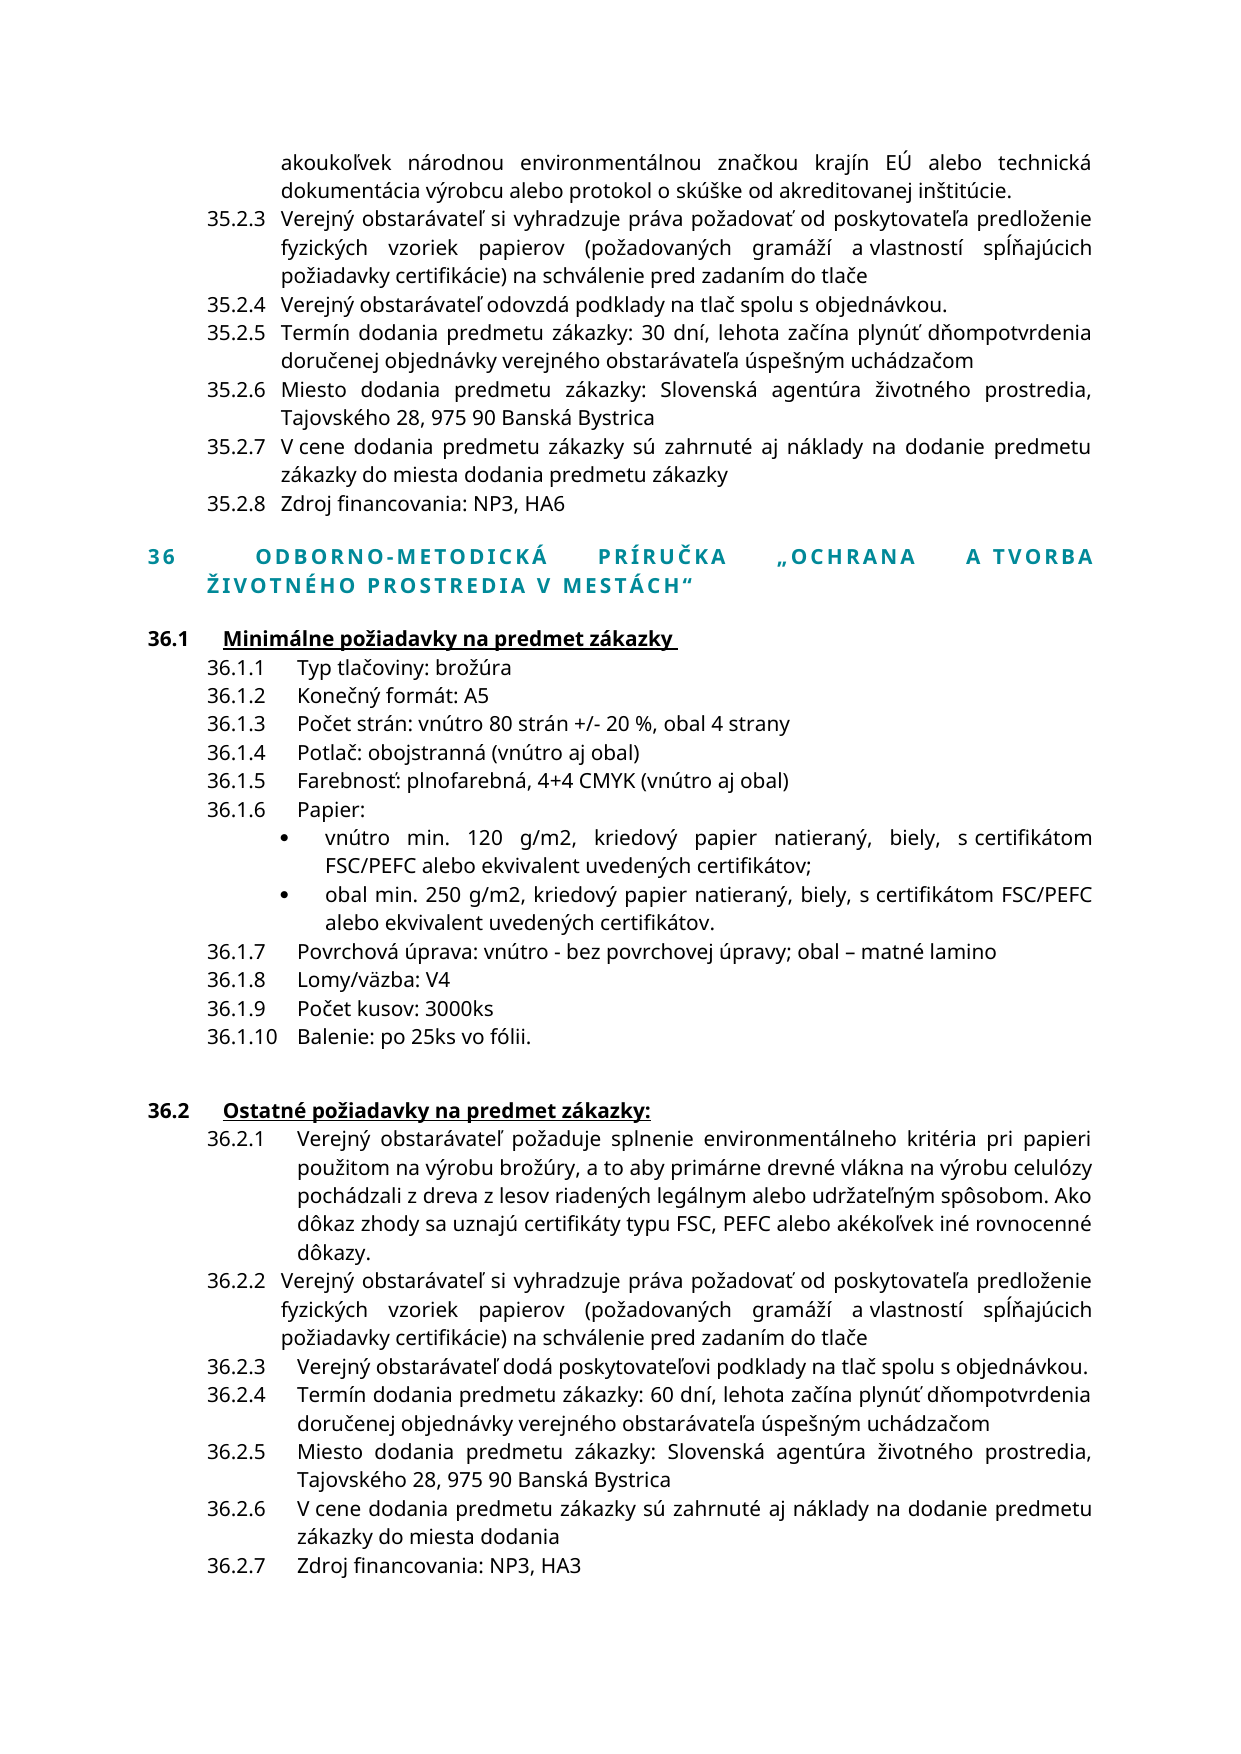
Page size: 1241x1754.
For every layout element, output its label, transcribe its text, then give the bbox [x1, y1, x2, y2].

subtitle Verejný obstarávateľ dodá poskytovateľovi podklady na tlač spolu s objednávkou. [207, 1352, 1093, 1380]
subtitle Počet kusov: 3000ks [207, 994, 1093, 1022]
subtitle Balenie: po 25ks vo fólii. [207, 1022, 1093, 1051]
subtitle Počet strán: vnútro 80 strán +/- 20 %, obal 4 strany [207, 709, 1093, 738]
list vnútro min. 120 g/m2, kriedový papier natieraný, biely, s certifikátom FSC/PEFC alebo ekvivalent uvedených certifikátov; [281, 823, 1093, 880]
subtitle V cene dodania predmetu zákazky sú zahrnuté aj náklady na dodanie predmetu zákazky do miesta dodania predmetu zákazky [207, 432, 1093, 489]
subtitle Potlač: obojstranná (vnútro aj obal) [207, 738, 1093, 766]
subtitle Verejný obstarávateľ odovzdá podklady na tlač spolu s objednávkou. [207, 290, 1093, 318]
subtitle Typ tlačoviny: brožúra [207, 653, 1093, 681]
subtitle Termín dodania predmetu zákazky: 30 dní, lehota začína plynúť dňompotvrdenia doručenej objednávky verejného obstarávateľa úspešným uchádzačom [207, 318, 1093, 375]
subtitle Miesto dodania predmetu zákazky: Slovenská agentúra životného prostredia, Tajovského 28, 975 90 Banská Bystrica [207, 375, 1093, 432]
subtitle Miesto dodania predmetu zákazky: Slovenská agentúra životného prostredia, Tajovského 28, 975 90 Banská Bystrica [207, 1437, 1093, 1494]
subtitle V cene dodania predmetu zákazky sú zahrnuté aj náklady na dodanie predmetu zákazky do miesta dodania [207, 1494, 1093, 1551]
subtitle Povrchová úprava: vnútro - bez povrchovej úpravy; obal – matné lamino [207, 937, 1093, 965]
subtitle Zdroj financovania: NP3, HA3 [207, 1551, 1093, 1579]
subtitle Verejný obstarávateľ si vyhradzuje práva požadovať od poskytovateľa predloženie fyzických vzoriek papierov (požadovaných gramáží a vlastností spĺňajúcich požiadavky certifikácie) na schválenie pred zadaním do tlače [207, 1266, 1093, 1352]
subtitle Verejný obstarávateľ si vyhradzuje práva požadovať od poskytovateľa predloženie fyzických vzoriek papierov (požadovaných gramáží a vlastností spĺňajúcich požiadavky certifikácie) na schválenie pred zadaním do tlače [207, 204, 1093, 290]
subtitle Papier: [207, 795, 1093, 823]
list Minimálne požiadavky na predmet zákazky [148, 624, 1093, 653]
subtitle Termín dodania predmetu zákazky: 60 dní, lehota začína plynúť dňompotvrdenia doručenej objednávky verejného obstarávateľa úspešným uchádzačom [207, 1380, 1093, 1437]
subtitle Verejný obstarávateľ požaduje splnenie environmentálneho kritéria pri papieri použitom na výrobu brožúry, a to aby primárne drevné vlákna na výrobu celulózy pochádzali z dreva z lesov riadených legálnym alebo udržateľným spôsobom. Ako dôkaz zhody sa uznajú certifikáty typu FSC, PEFC alebo akékoľvek iné rovnocenné dôkazy. [207, 1124, 1093, 1266]
list obal min. 250 g/m2, kriedový papier natieraný, biely, s certifikátom FSC/PEFC alebo ekvivalent uvedených certifikátov. [281, 880, 1093, 937]
subtitle Lomy/väzba: V4 [207, 965, 1093, 994]
subtitle Zdroj financovania: NP3, HA6 [207, 489, 1093, 517]
subtitle Odborno-metodická príručka „Ochrana a tvorba životného prostredia v mestách“ [148, 542, 1093, 599]
subtitle Farebnosť: plnofarebná, 4+4 CMYK (vnútro aj obal) [207, 766, 1093, 795]
list Ostatné požiadavky na predmet zákazky: [148, 1096, 1093, 1124]
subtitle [207, 148, 1093, 204]
subtitle Konečný formát: A5 [207, 681, 1093, 709]
